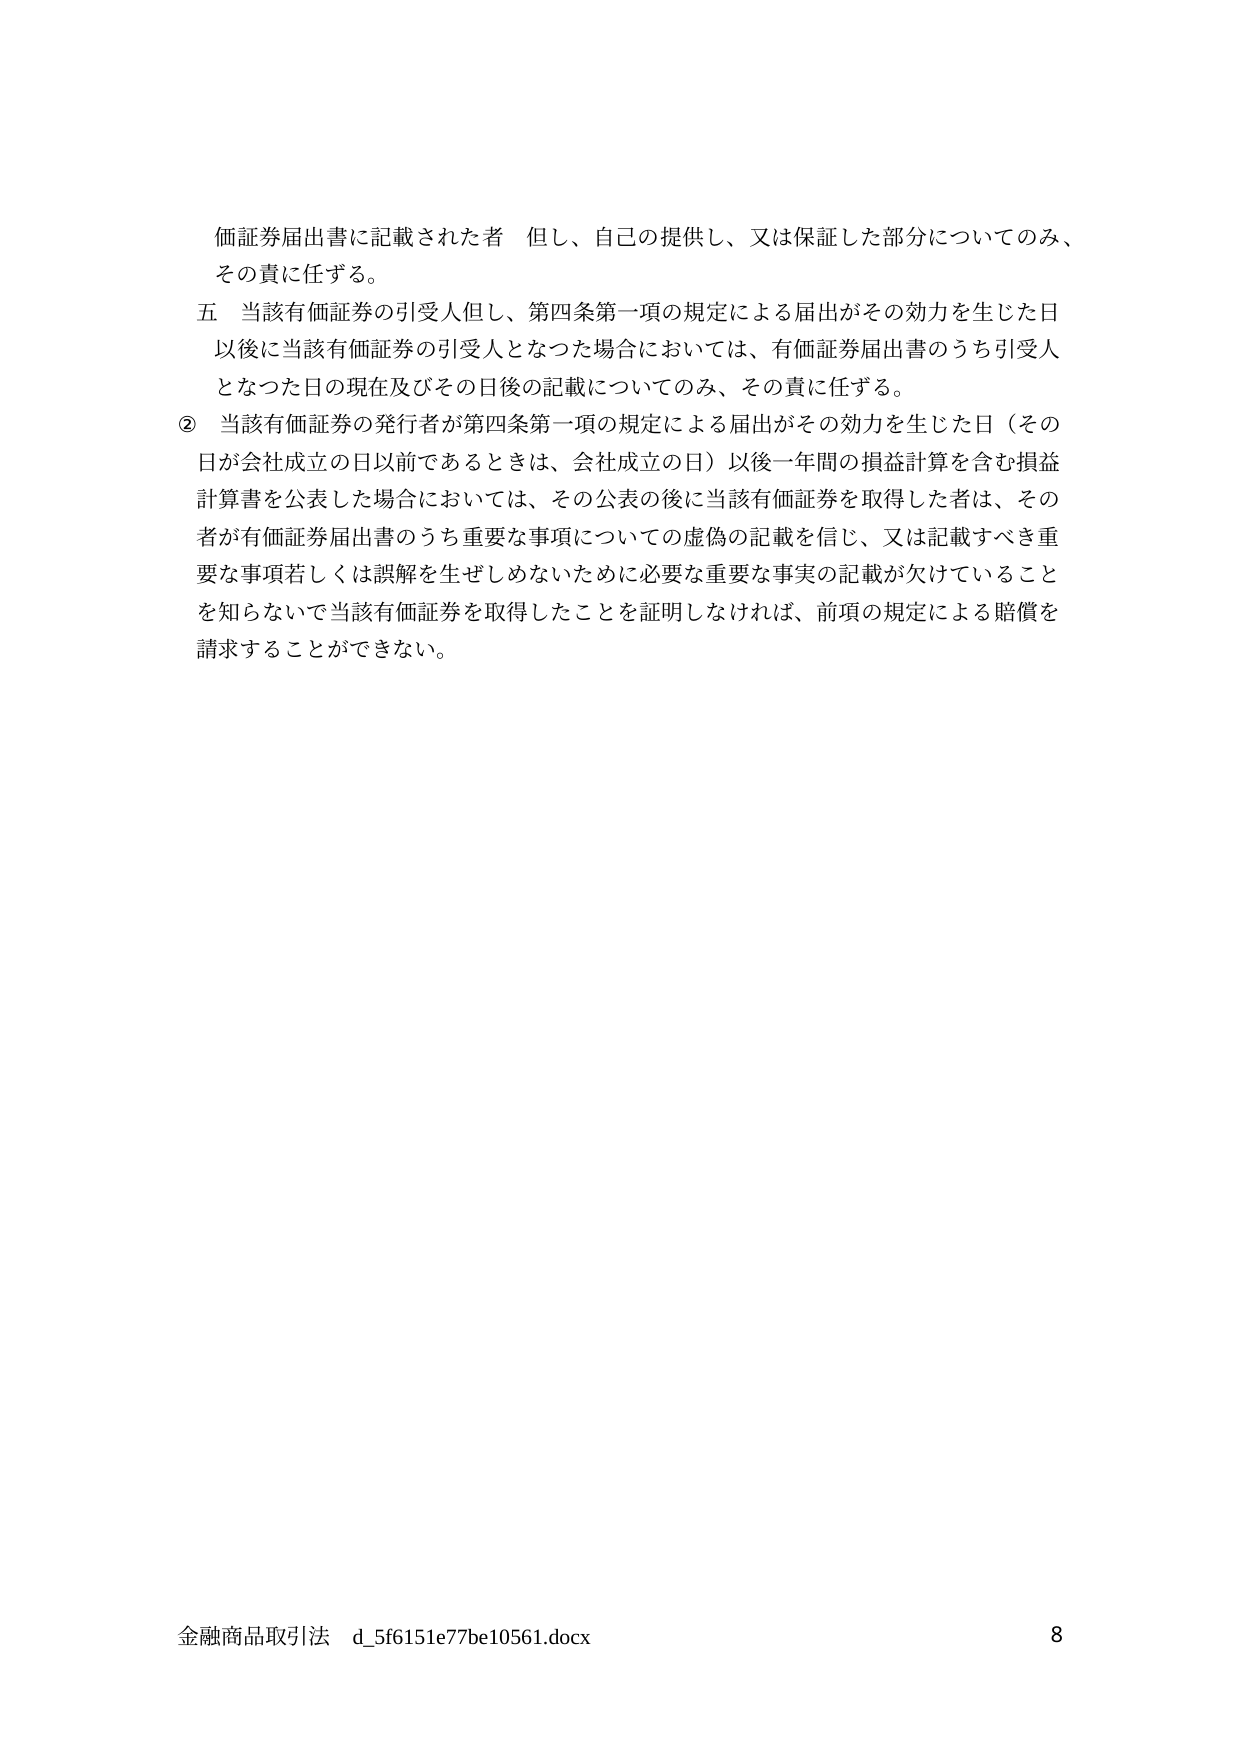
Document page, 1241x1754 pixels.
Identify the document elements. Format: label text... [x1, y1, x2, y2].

text 五 当該有価証券の引受人但し、第四条第一項の規定による届出がその効力を生じた日以後に当該有価証券の引受人となつた場合においては、有価証券届出書のうち引受人となつた日の現在及びその日後の記載についてのみ、その責に任ずる。 [196, 292, 1063, 404]
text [196, 217, 1063, 292]
text ② 当該有価証券の発行者が第四条第一項の規定による届出がその効力を生じた日（その日が会社成立の日以前であるときは、会社成立の日）以後一年間の損益計算を含む損益計算書を公表した場合においては、その公表の後に当該有価証券を取得した者は、その者が有価証券届出書のうち重要な事項についての虚偽の記載を信じ、又は記載すべき重要な事項若しくは誤解を生ぜしめないために必要な重要な事実の記載が欠けていることを知らないで当該有価証券を取得したことを証明しなければ、前項の規定による賠償を請求することができない。 [177, 404, 1063, 667]
